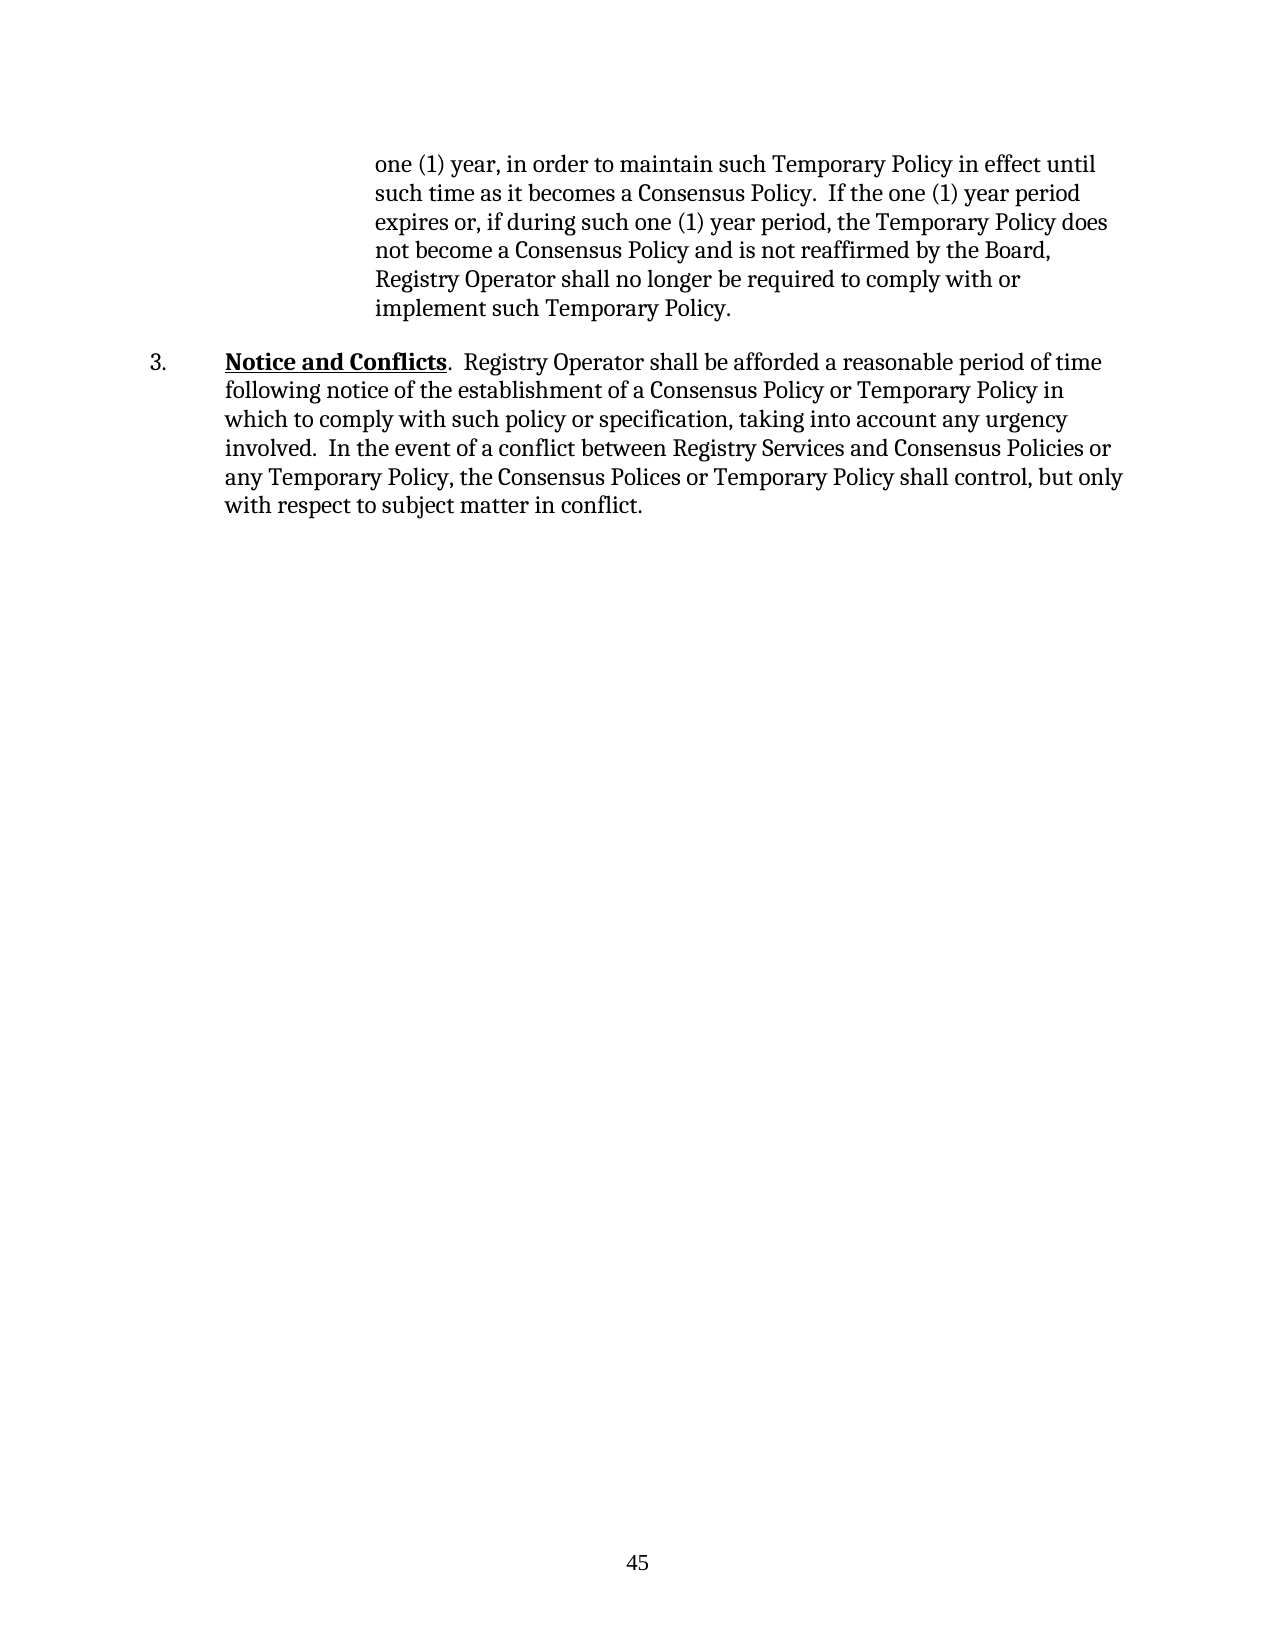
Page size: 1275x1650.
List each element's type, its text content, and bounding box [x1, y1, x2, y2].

text Notice and Conflicts. Registry Operator shall be afforded a reasonable period of time following notice of the establishment of a Consensus Policy or Temporary Policy in which to comply with such policy or specification, taking into account any urgency involved. In the event of a conflict between Registry Services and Consensus Policies or any Temporary Policy, the Consensus Polices or Temporary Policy shall control, but only with respect to subject matter in conflict. [150, 347, 1125, 520]
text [300, 150, 1125, 322]
